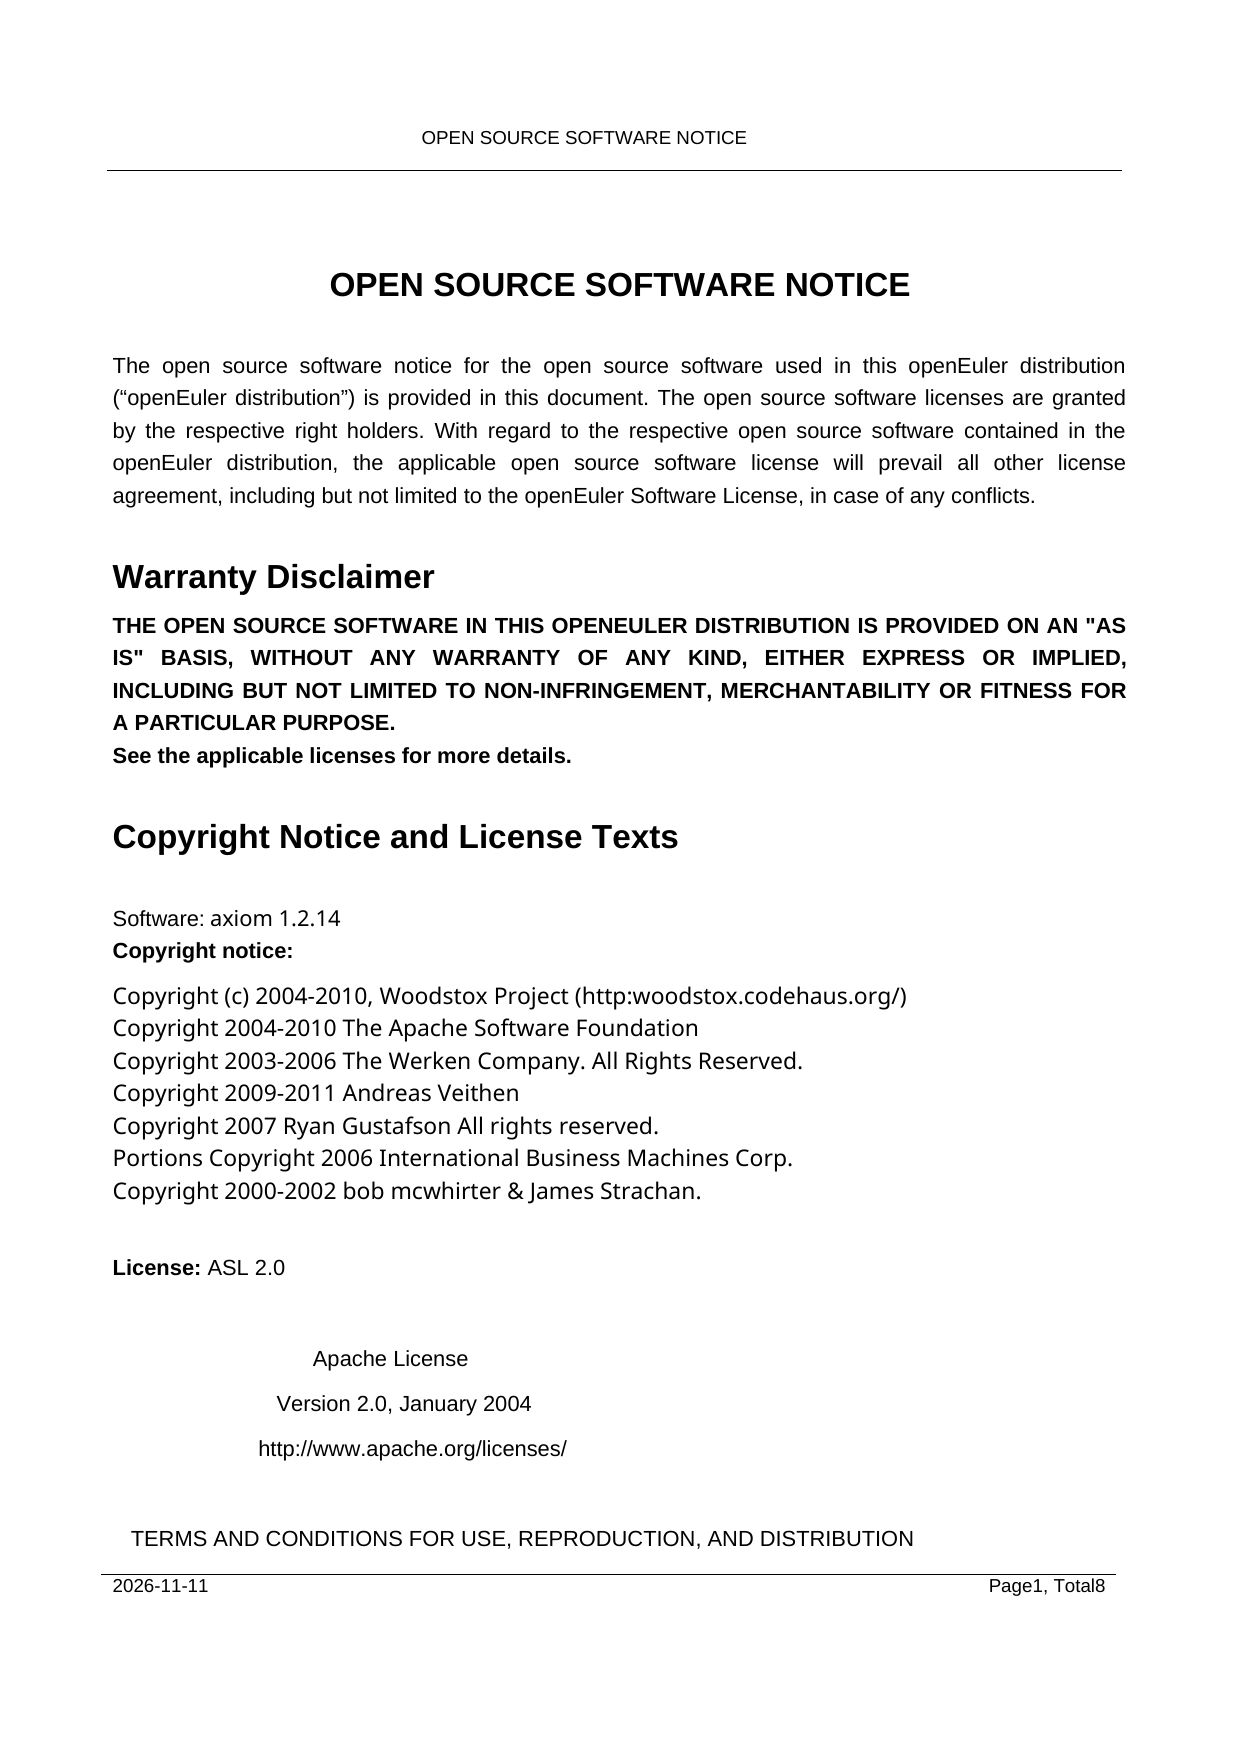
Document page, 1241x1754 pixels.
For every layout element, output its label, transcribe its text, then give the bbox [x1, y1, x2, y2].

text Portions Copyright 2006 International Business Machines Corp. [112, 1142, 1128, 1174]
text http://www.apache.org/licenses/ [112, 1432, 1128, 1464]
text Copyright 2000-2002 bob mcwhirter & James Strachan. [112, 1174, 1128, 1207]
text Warranty Disclaimer [112, 544, 1128, 609]
text Version 2.0, January 2004 [112, 1387, 1128, 1419]
text TERMS AND CONDITIONS FOR USE, REPRODUCTION, AND DISTRIBUTION [112, 1522, 1128, 1555]
text Apache License [112, 1342, 1128, 1374]
text License: ASL 2.0 [112, 1252, 1128, 1284]
text The open source software notice for the open source software used in this openEuler distribution (“openEuler distribution”) is provided in this document. The open source software licenses are granted by the respective right holders. With regard to the respective open source software contained in the openEuler distribution, the applicable open source software license will prevail all other license agreement, including but not limited to the openEuler Software License, in case of any conflicts. [112, 349, 1128, 511]
text Copyright 2007 Ryan Gustafson All rights reserved. [112, 1109, 1128, 1142]
text Copyright (c) 2004-2010, Woodstox Project (http:woodstox.codehaus.org/) [112, 979, 1128, 1012]
text Software: axiom 1.2.14 [112, 901, 1128, 934]
text Copyright 2004-2010 The Apache Software Foundation [112, 1012, 1128, 1044]
text Copyright notice: [112, 934, 1128, 966]
text OPEN SOURCE SOFTWARE NOTICE [112, 251, 1128, 316]
text Copyright 2003-2006 The Werken Company. All Rights Reserved. [112, 1044, 1128, 1077]
text Copyright 2009-2011 Andreas Veithen [112, 1077, 1128, 1109]
text THE OPEN SOURCE SOFTWARE IN THIS OPENEULER DISTRIBUTION IS PROVIDED ON AN "AS IS" BASIS, WITHOUT ANY WARRANTY OF ANY KIND, EITHER EXPRESS OR IMPLIED, INCLUDING BUT NOT LIMITED TO NON-INFRINGEMENT, MERCHANTABILITY OR FITNESS FOR A PARTICULAR PURPOSE. See the applicable licenses for more details. [112, 609, 1128, 771]
text Copyright Notice and License Texts [112, 804, 1128, 869]
